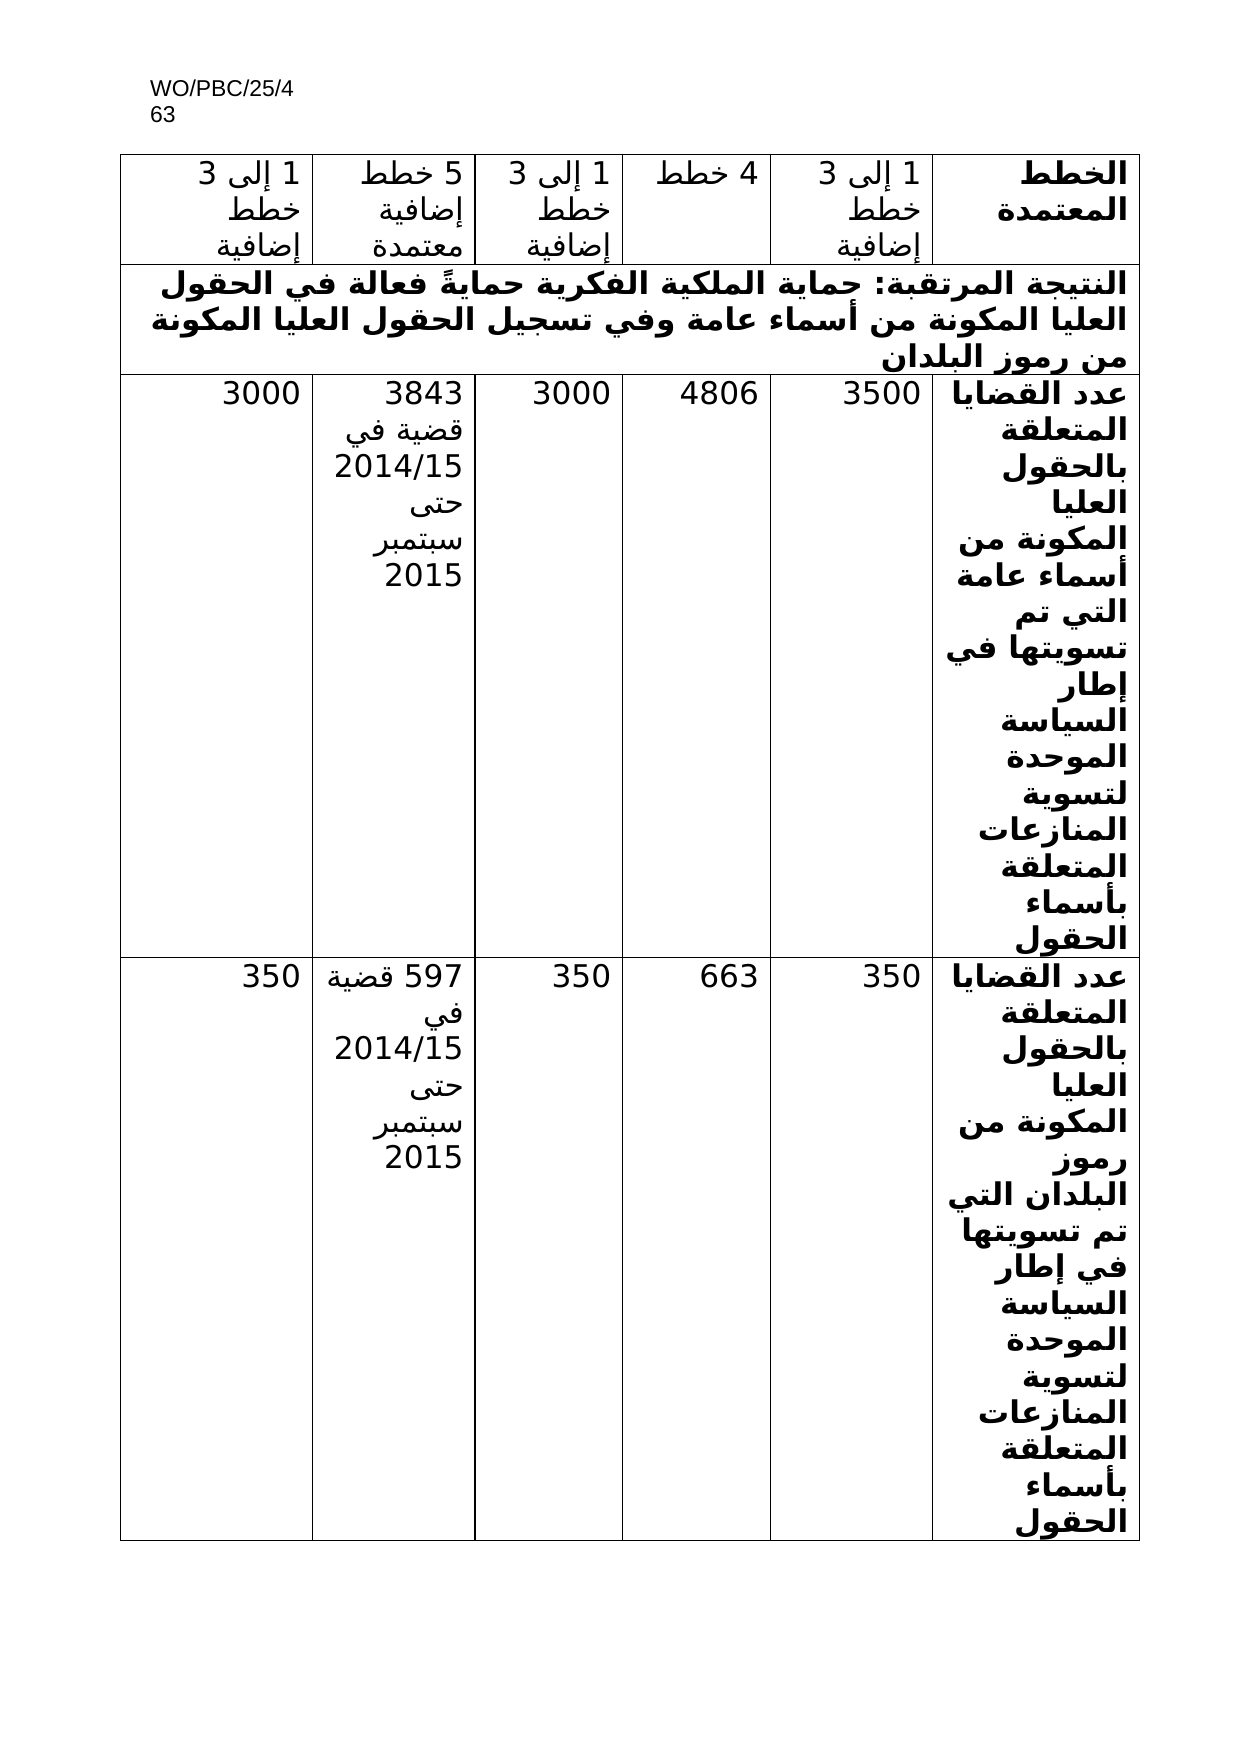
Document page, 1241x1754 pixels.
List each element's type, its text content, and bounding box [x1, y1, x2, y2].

table_cell الخطط المعتمدة [933, 155, 1139, 264]
table_cell 3000 [476, 375, 622, 957]
table_cell 3000 [121, 375, 312, 957]
table_cell 1 إلى 3 خطط إضافية [771, 155, 932, 264]
table_cell 3500 [771, 375, 932, 957]
table_cell 1 إلى 3 خطط إضافية [476, 155, 622, 264]
table_cell 4806 [623, 375, 770, 957]
table_cell ‏عدد القضايا المتعلقة بالحقول العليا المكونة من أسماء عامة التي تم تسويتها في إطار السياسة الموحدة لتسوية المنازعات المتعلقة بأسماء الحقول [933, 375, 1139, 957]
table_cell 3843 قضية في 2014/15 حتى سبتمبر 2015 [313, 375, 474, 957]
table_cell عدد القضايا المتعلقة بالحقول العليا المكونة من رموز البلدان التي تم تسويتها في إطار السياسة الموحدة لتسوية المنازعات المتعلقة بأسماء الحقول [933, 958, 1139, 1540]
table_cell النتيجة المرتقبة: حماية الملكية الفكرية حمايةً فعالة في الحقول العليا المكونة من أسماء عامة وفي تسجيل الحقول العليا المكونة من رموز البلدان [121, 265, 1139, 374]
table_cell 5 خطط إضافية معتمدة [313, 155, 474, 264]
table_cell 663 [623, 958, 770, 1540]
table_cell 1 إلى 3 خطط إضافية [121, 155, 312, 264]
table_cell 350 [476, 958, 622, 1540]
table_cell 350 [121, 958, 312, 1540]
table_cell 597 قضية في 2014/15 حتى سبتمبر 2015 [313, 958, 474, 1540]
table_cell 4 خطط [623, 155, 770, 264]
table_cell 350 [771, 958, 932, 1540]
